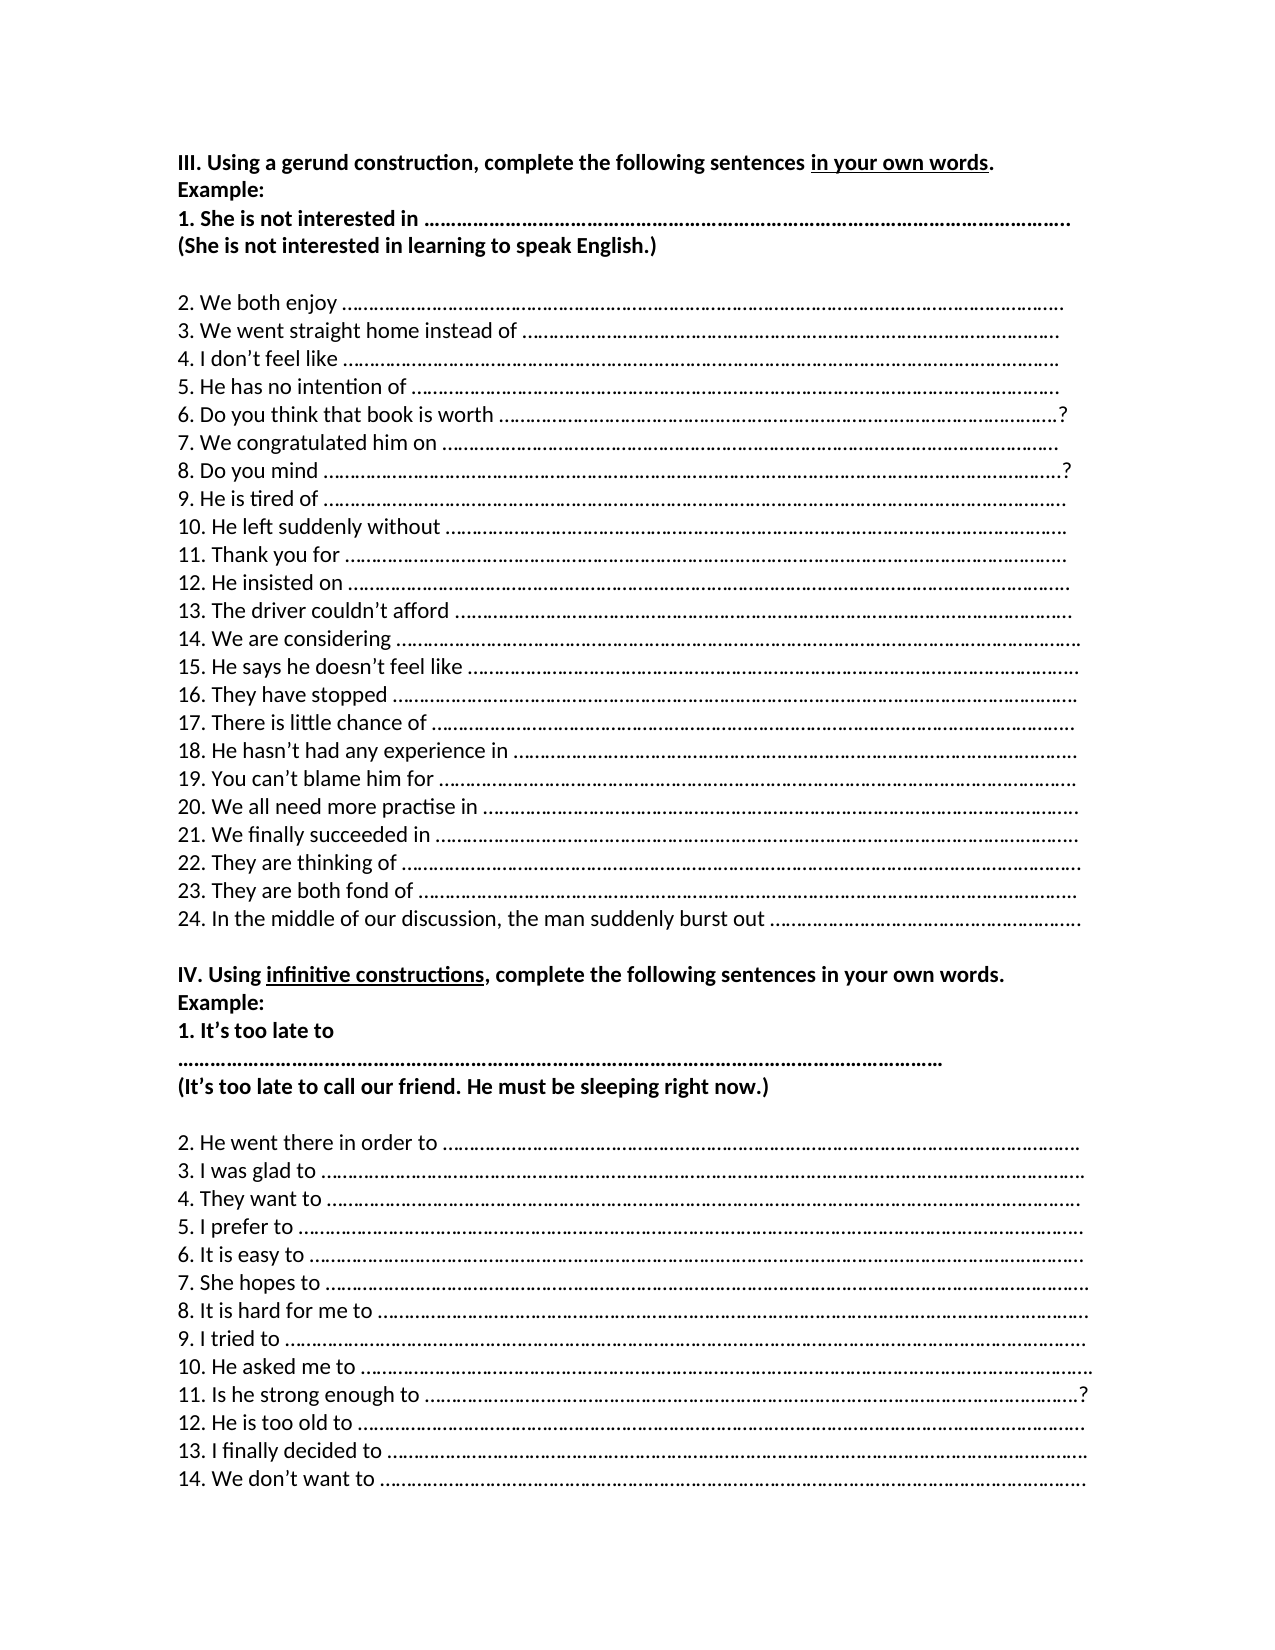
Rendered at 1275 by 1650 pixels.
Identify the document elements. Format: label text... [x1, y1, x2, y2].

text 2. He went there in order to …………………………………………………………………………………………………………. [177, 1128, 1098, 1156]
text (She is not interested in learning to speak English.) [177, 232, 1098, 260]
text IV. Using infinitive constructions, complete the following sentences in your own words. [177, 960, 1098, 988]
text 13. The driver couldn’t afford ...…………………………………………………………………………………………………… [177, 596, 1098, 624]
text Example: [177, 988, 1098, 1016]
text 6. It is easy to ………………………………………………………………………………………………………………………………… [177, 1240, 1098, 1268]
text 10. He asked me to …………………………………………………………………………………………………………………………. [177, 1352, 1098, 1381]
text 20. We all need more practise in ………………………………………………………………………………………………….. [177, 792, 1098, 820]
text 17. There is little chance of ………………………………………………………………………………………………………….. [177, 708, 1098, 736]
text 12. He insisted on ……………………………………………………………………………………………………………………….. [177, 568, 1098, 596]
text 18. He hasn’t had any experience in …………………………………………………………………………………………….. [177, 736, 1098, 764]
text 3. We went straight home instead of ………………………………………………………………………………………… [177, 316, 1098, 344]
text 9. He is tired of …………………………………………………………………………………………………………………………… [177, 484, 1098, 512]
text 13. I finally decided to ……………………………………………………………………………………………………………………. [177, 1437, 1098, 1464]
text Example: [177, 176, 1098, 204]
text 16. They have stopped …………………………………………………………………………………………………………………. [177, 680, 1098, 708]
text 4. I don’t feel like ………………………………………………………………………………………………………………………. [177, 344, 1098, 372]
text (It’s too late to call our friend. He must be sleeping right now.) [177, 1072, 1098, 1100]
text 1. She is not interested in ……………………………………………………………………………………………………….. [177, 204, 1098, 232]
text 8. Do you mind …………………………………………………………………………………………………………………………..? [177, 456, 1098, 484]
text 5. He has no intention of …………………………………………………………………………………………………………… [177, 372, 1098, 400]
text 8. It is hard for me to ……………………………………………………………………………………………………………………… [177, 1296, 1098, 1324]
text 3. I was glad to ………………………………………………………………………………………………………………………………. [177, 1156, 1098, 1184]
text 14. We don’t want to …………………………………………………………………………………………………………………….. [177, 1464, 1098, 1493]
text 10. He left suddenly without ………………………………………………………………………………………………………. [177, 512, 1098, 540]
text 14. We are considering …………………………………………………………………………………………………………………. [177, 624, 1098, 652]
text 12. He is too old to ………………………………………………………………………………………………………………………… [177, 1408, 1098, 1437]
text 15. He says he doesn’t feel like …………………………………………………………………………………………………….. [177, 652, 1098, 680]
text 1. It’s too late to …………………………………………………………………………………………………………………………… [177, 1016, 1098, 1072]
text 11. Thank you for ……………………………………………………………………………………………………………………….. [177, 540, 1098, 568]
text 4. They want to …………………………………………………………………………………………………………………………….. [177, 1184, 1098, 1212]
text 5. I prefer to ………………………………………………………………………………………………………………………………….. [177, 1212, 1098, 1240]
text 7. We congratulated him on ……………………………………………………………………………………………………… [177, 428, 1098, 456]
text 2. We both enjoy ……………………………………………………………………………………………………………………….. [177, 288, 1098, 316]
text 22. They are thinking of ………………………………………………………………………………………………………………… [177, 848, 1098, 876]
text 9. I tried to …………………………………………………………………………………………………………………………………….. [177, 1324, 1098, 1352]
text 24. In the middle of our discussion, the man suddenly burst out ………………………………………………….. [177, 904, 1098, 932]
text 11. Is he strong enough to …………………………………………………………………………………………………………….? [177, 1381, 1098, 1408]
text 23. They are both fond of …………………………………………………………………………………………………………….. [177, 876, 1098, 904]
text 21. We finally succeeded in ………………………………………………………………………………………………………….. [177, 820, 1098, 848]
text 6. Do you think that book is worth …………………………………………………………………………………………….? [177, 400, 1098, 428]
text 7. She hopes to ………………………………………………………………………………………………………………………………. [177, 1268, 1098, 1296]
text 19. You can’t blame him for …………………………………………………………………………………………………………. [177, 764, 1098, 792]
text III. Using a gerund construction, complete the following sentences in your own words. [177, 148, 1098, 176]
